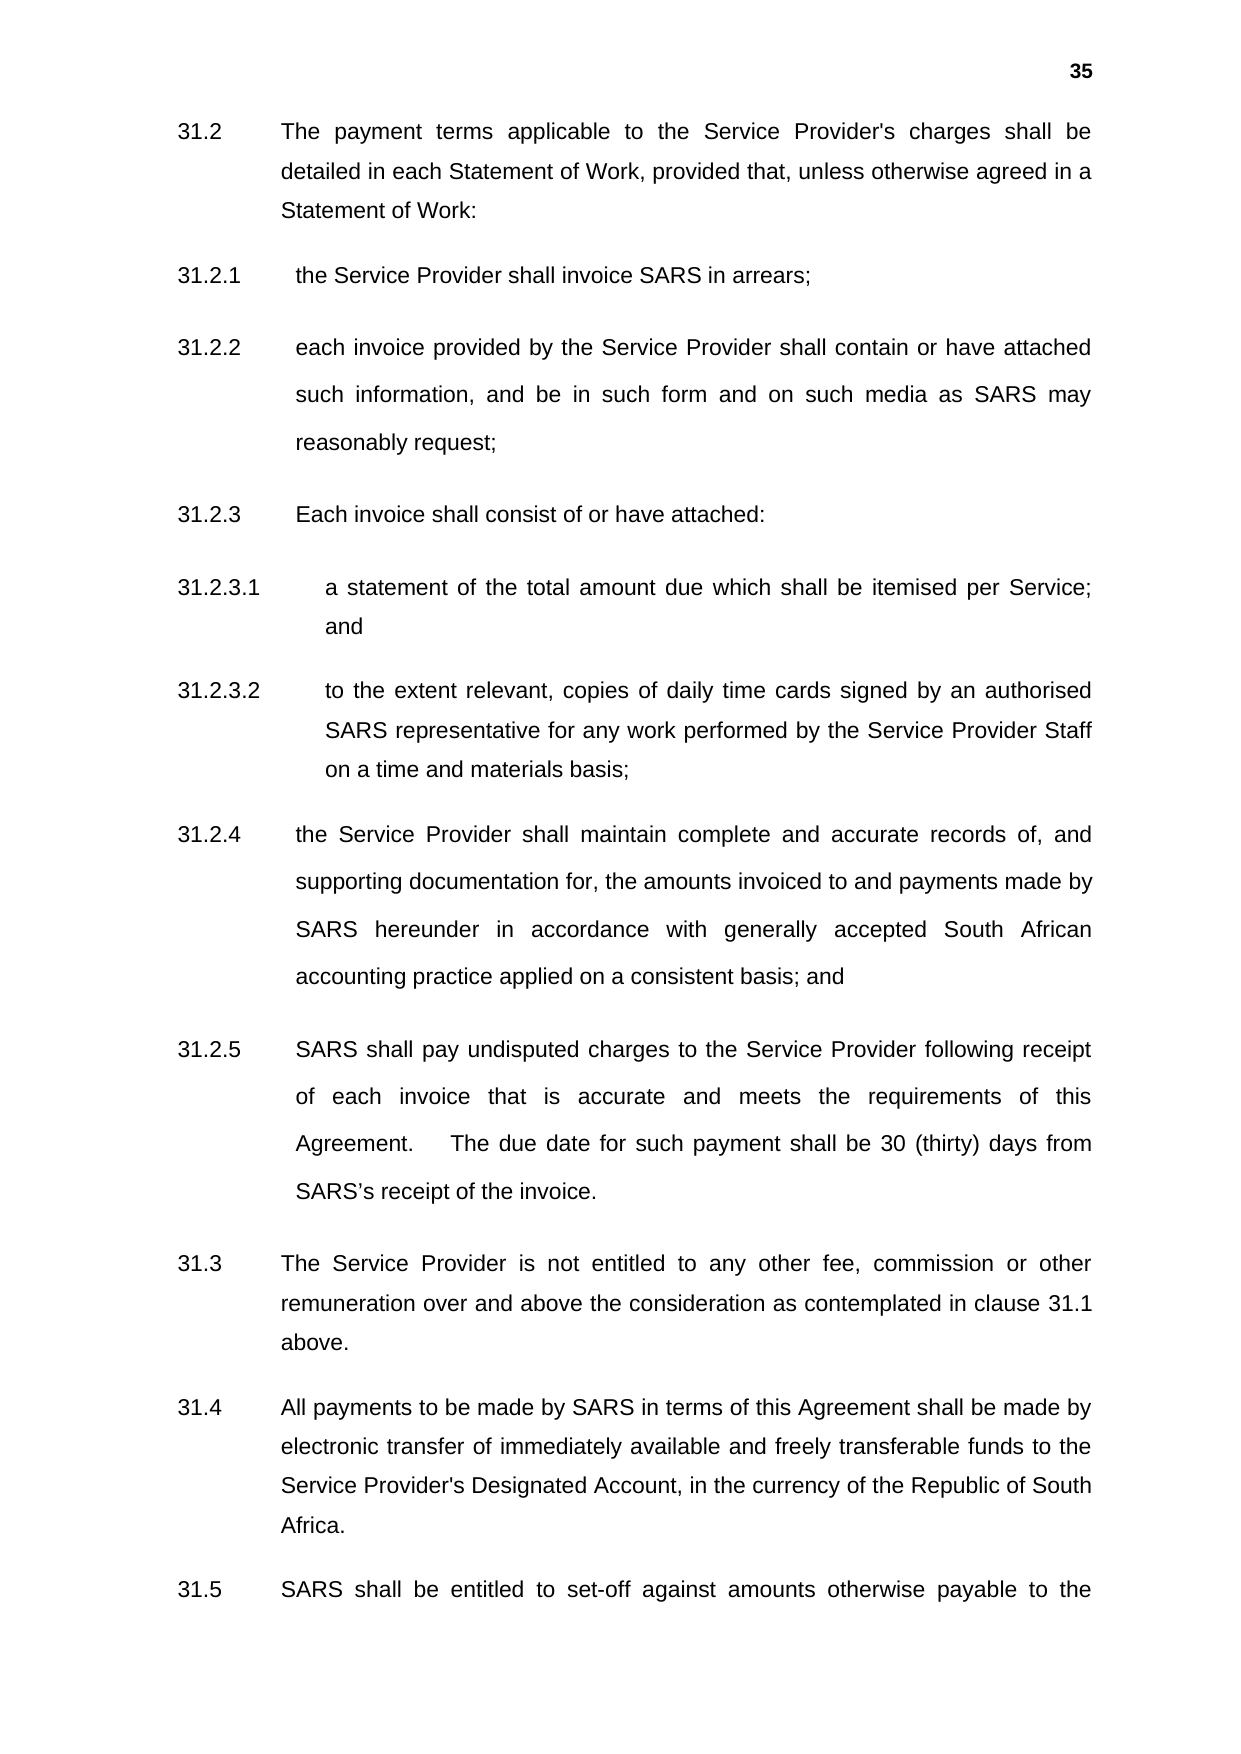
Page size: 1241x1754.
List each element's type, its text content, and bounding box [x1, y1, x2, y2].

text SARS shall pay undisputed charges to the Service Provider following receipt of each invoice that is accurate and meets the requirements of this Agreement. The due date for such payment shall be 30 (thirty) days from SARS’s receipt of the invoice. [177, 1036, 1092, 1204]
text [177, 1576, 1092, 1603]
text All payments to be made by SARS in terms of this Agreement shall be made by electronic transfer of immediately available and freely transferable funds to the Service Provider's Designated Account, in the currency of the Republic of South Africa. [177, 1393, 1092, 1538]
text The Service Provider is not entitled to any other fee, commission or other remuneration over and above the consideration as contemplated in clause 31.1 above. [177, 1250, 1092, 1355]
text to the extent relevant, copies of daily time cards signed by an authorised SARS representative for any work performed by the Service Provider Staff on a time and materials basis; [177, 677, 1092, 783]
text a statement of the total amount due which shall be itemised per Service; and [177, 573, 1092, 639]
text the Service Provider shall maintain complete and accurate records of, and supporting documentation for, the amounts invoiced to and payments made by SARS hereunder in accordance with generally accepted South African accounting practice applied on a consistent basis; and [177, 821, 1092, 989]
text the Service Provider shall invoice SARS in arrears; [177, 262, 1092, 288]
text each invoice provided by the Service Provider shall contain or have attached such information, and be in such form and on such media as SARS may reasonably request; [177, 334, 1092, 455]
text Each invoice shall consist of or have attached: [177, 501, 1092, 527]
text The payment terms applicable to the Service Provider's charges shall be detailed in each Statement of Work, provided that, unless otherwise agreed in a Statement of Work: [177, 118, 1092, 223]
